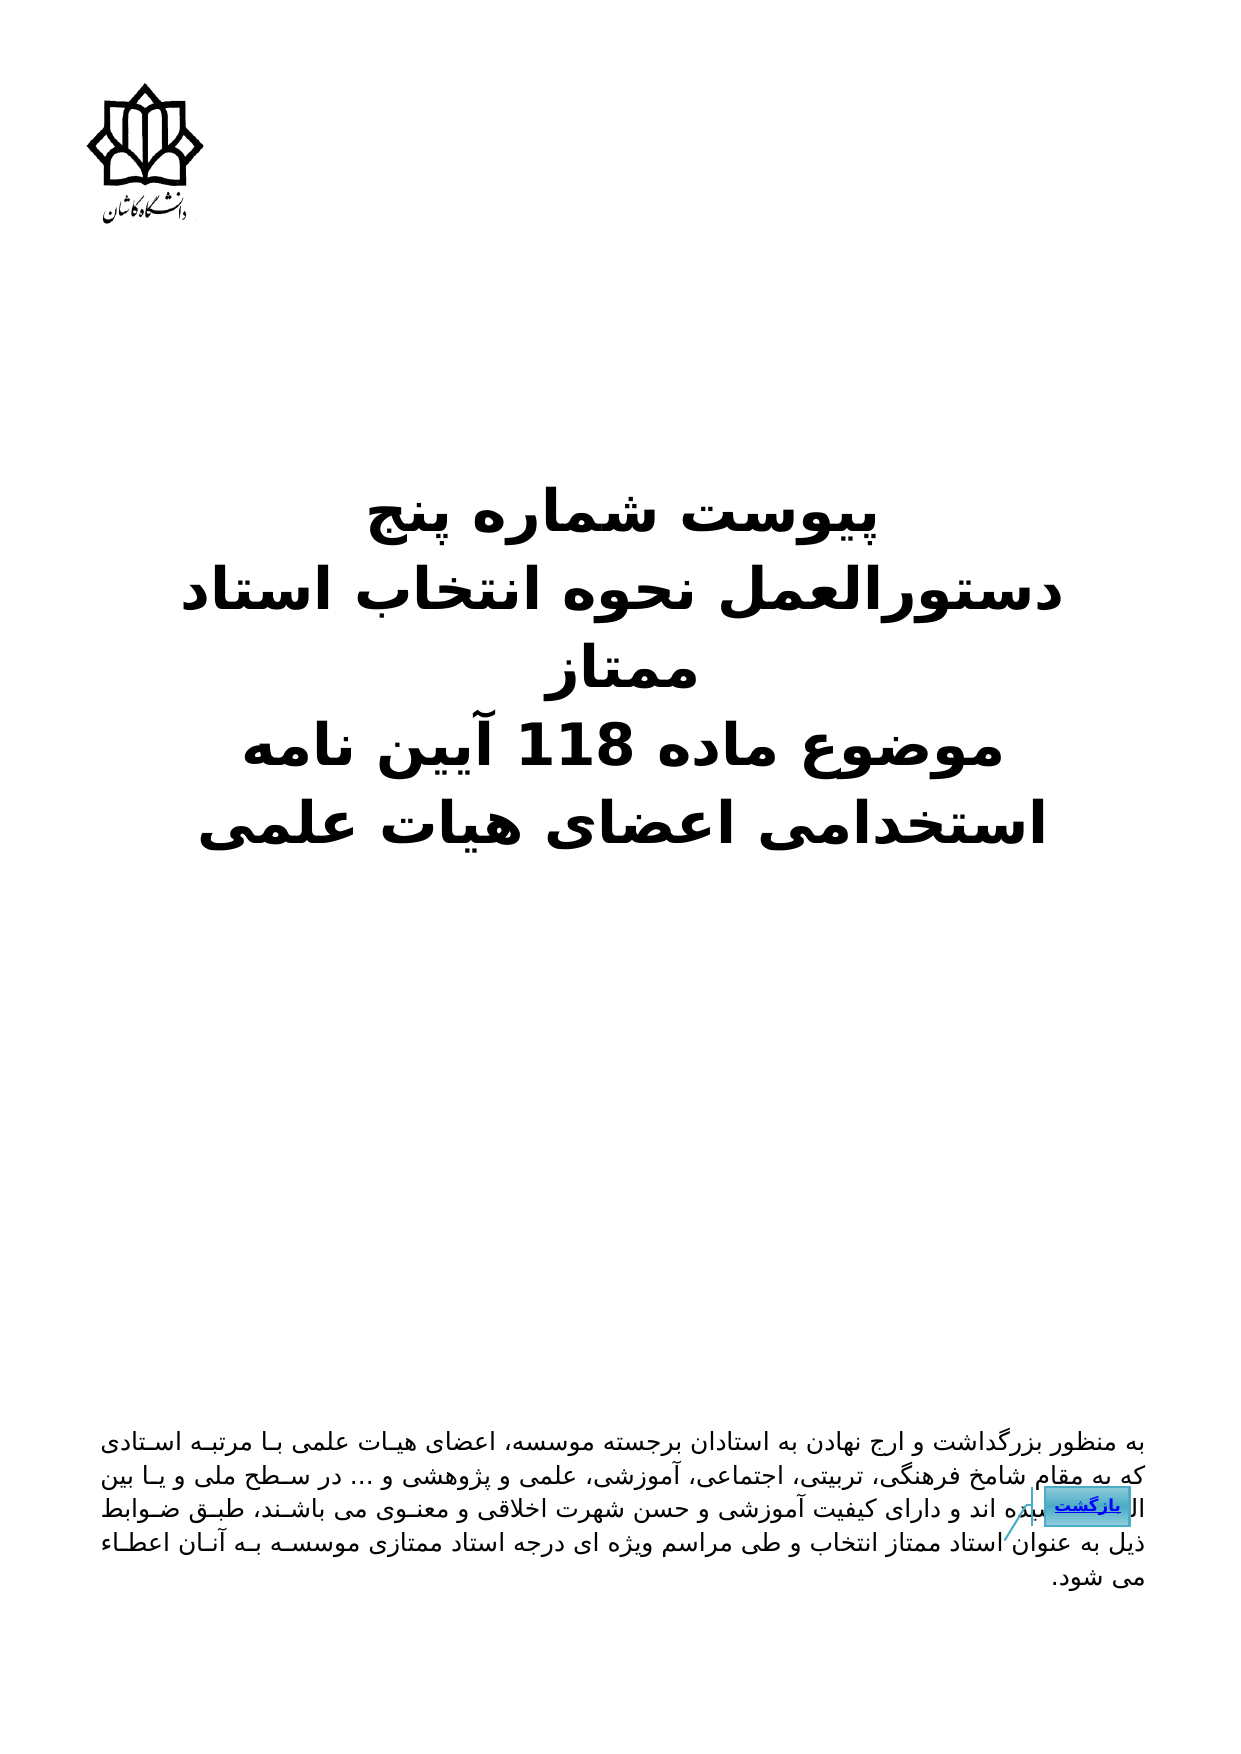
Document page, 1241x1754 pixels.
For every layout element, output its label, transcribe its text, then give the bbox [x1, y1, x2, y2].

text دستورالعمل نحوه انتخاب استاد ممتاز [100, 556, 1146, 701]
text پیوست شماره پنج [100, 477, 1146, 545]
picture [81, 79, 208, 226]
text موضوع ماده 118 آیین نامه استخدامی اعضای هیات علمی [100, 712, 1146, 857]
text به منظور بزرگداشت و ارج نهادن به استادان برجسته موسسه، اعضای هیات علمی با مرتبه استادی که به مقام شامخ فرهنگی، تربیتی، اجتماعی، آموزشی، علمی و پژوهشی و ... در سطح ملی و یا بین المللی رسیده اند و دارای کیفیت آموزشی و حسن شهرت اخلاقی و معنوی می باشند، طبق ضوابط ذیل به عنوان استاد ممتاز انتخاب و طی مراسم ویژه ای درجه استاد ممتازی موسسه به آنان اعطاء می شود. [100, 1428, 1146, 1591]
